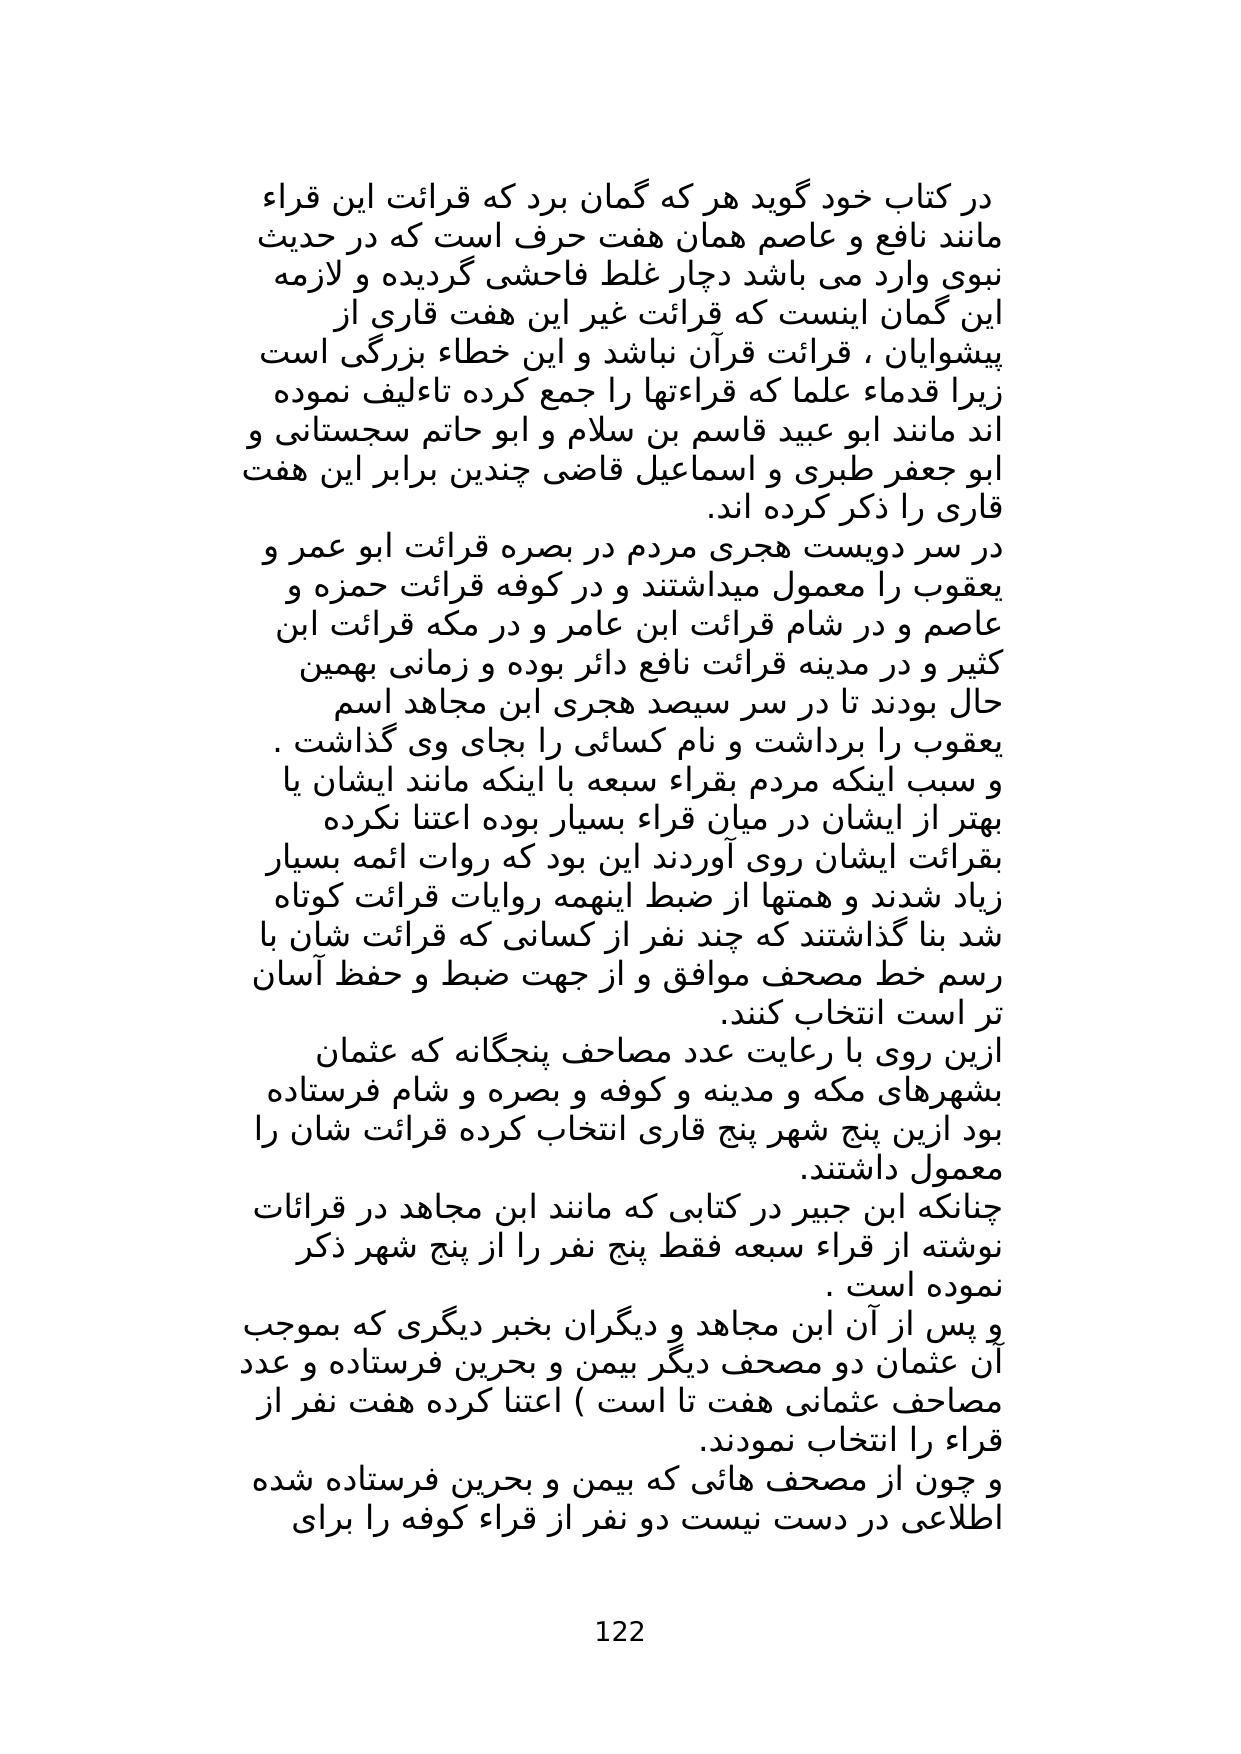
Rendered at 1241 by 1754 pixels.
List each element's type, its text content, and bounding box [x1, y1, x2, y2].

text در سر دويست هجرى مردم در بصره قرائت ابو عمر و يعقوب را معمول ميداشتند و در كوفه قرائت حمزه و عاصم و در شام قرائت ابن عامر و در مكه قرائت ابن كثير و در مدينه قرائت نافع دائر بوده و زمانى بهمين حال بودند تا در سر سيصد هجرى ابن مجاهد اسم يعقوب را برداشت و نام كسائى را بجاى وى گذاشت . [236, 527, 1004, 760]
text و سبب اينكه مردم بقراء سبعه با اينكه مانند ايشان يا بهتر از ايشان در ميان قراء بسيار بوده اعتنا نكرده بقرائت ايشان روى آوردند اين بود كه روات ائمه بسيار زياد شدند و همتها از ضبط اينهمه روايات قرائت كوتاه شد بنا گذاشتند كه چند نفر از كسانى كه قرائت شان با رسم خط مصحف موافق و از جهت ضبط و حفظ آسان تر است انتخاب كنند. [236, 760, 1004, 1032]
text ازين روى با رعايت عدد مصاحف پنجگانه كه عثمان بشهرهاى مكه و مدينه و كوفه و بصره و شام فرستاده بود ازين پنج شهر پنج قارى انتخاب كرده قرائت شان را معمول داشتند. [236, 1032, 1004, 1187]
text چنانكه ابن جبير در كتابى كه مانند ابن مجاهد در قرائات نوشته از قراء سبعه فقط پنج نفر را از پنج شهر ذكر نموده است . [236, 1187, 1004, 1304]
text و پس از آن ابن مجاهد و ديگران بخبر ديگرى كه بموجب آن عثمان دو مصحف ديگر بيمن و بحرين فرستاده و عدد مصاحف عثمانى هفت تا است ) اعتنا كرده هفت نفر از قراء را انتخاب نمودند. [236, 1304, 1004, 1459]
text در كتاب خود گويد هر كه گمان برد كه قرائت اين قراء مانند نافع و عاصم همان هفت حرف است كه در حديث نبوى وارد مى باشد دچار غلط فاحشى گرديده و لازمه اين گمان اينست كه قرائت غير اين هفت قارى از پيشوايان ، قرائت قرآن نباشد و اين خطاء بزرگى است زيرا قدماء علما كه قراءتها را جمع كرده تاءليف نموده اند مانند ابو عبيد قاسم بن سلام و ابو حاتم سجستانى و ابو جعفر طبرى و اسماعيل قاضى چندين برابر اين هفت قارى را ذكر كرده اند. [236, 177, 1004, 527]
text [236, 1459, 1004, 1537]
